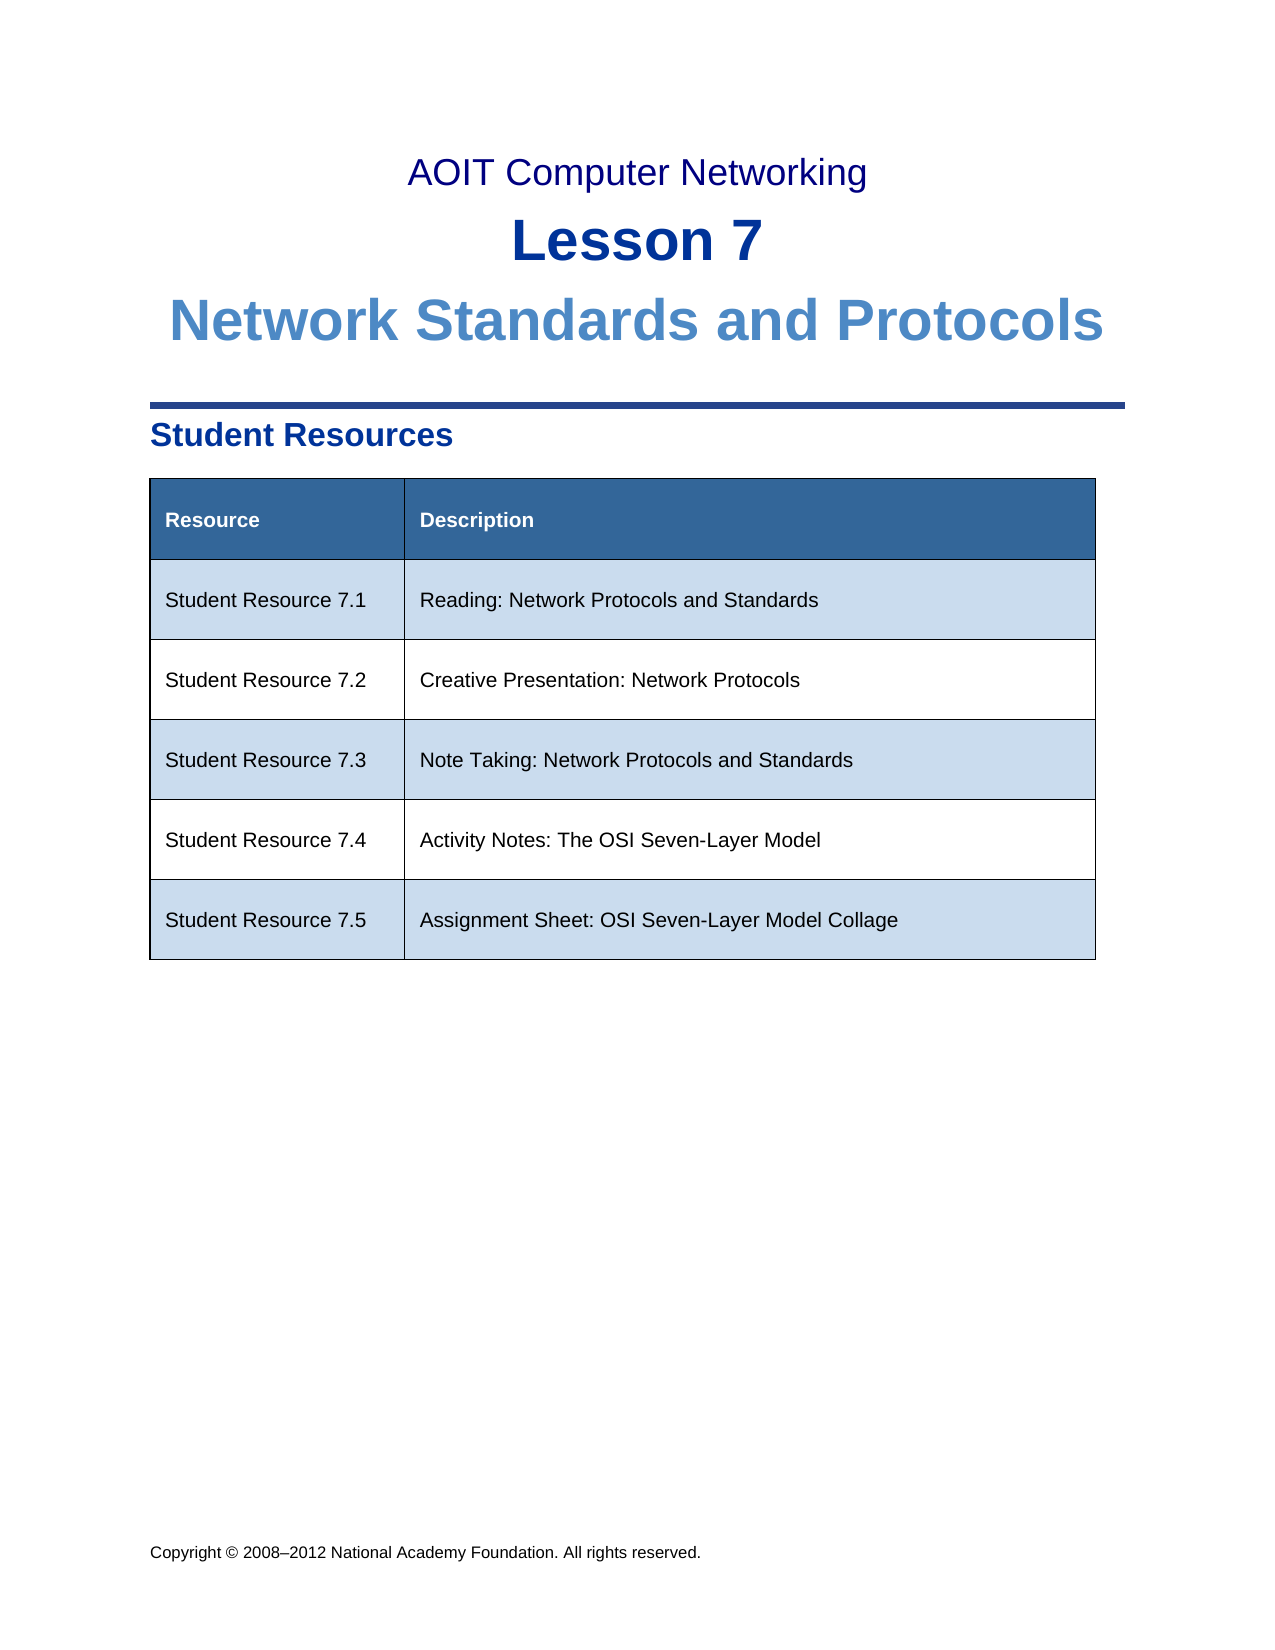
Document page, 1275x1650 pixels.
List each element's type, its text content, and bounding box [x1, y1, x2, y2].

table_cell Student Resource 7.5 [151, 880, 404, 959]
title Network Standards and Protocols [150, 285, 1125, 352]
table_cell Note Taking: Network Protocols and Standards [405, 720, 1095, 799]
table_header Description [405, 479, 1095, 559]
table_cell Creative Presentation: Network Protocols [405, 640, 1095, 719]
table_cell Student Resource 7.4 [151, 800, 404, 879]
text Lesson 7 [150, 206, 1125, 273]
table_cell Student Resource 7.1 [151, 560, 404, 639]
table_header Resource [151, 479, 404, 559]
table_cell Activity Notes: The OSI Seven-Layer Model [405, 800, 1095, 879]
table_cell Assignment Sheet: OSI Seven-Layer Model Collage [405, 880, 1095, 959]
table_cell : Network Protocols and Standards [405, 560, 1095, 639]
table_cell Student Resource 7.3 [151, 720, 404, 799]
text AOIT Computer Networking [150, 150, 1125, 193]
table_cell Student Resource 7.2 [151, 640, 404, 719]
text Student Resources [150, 409, 1125, 453]
